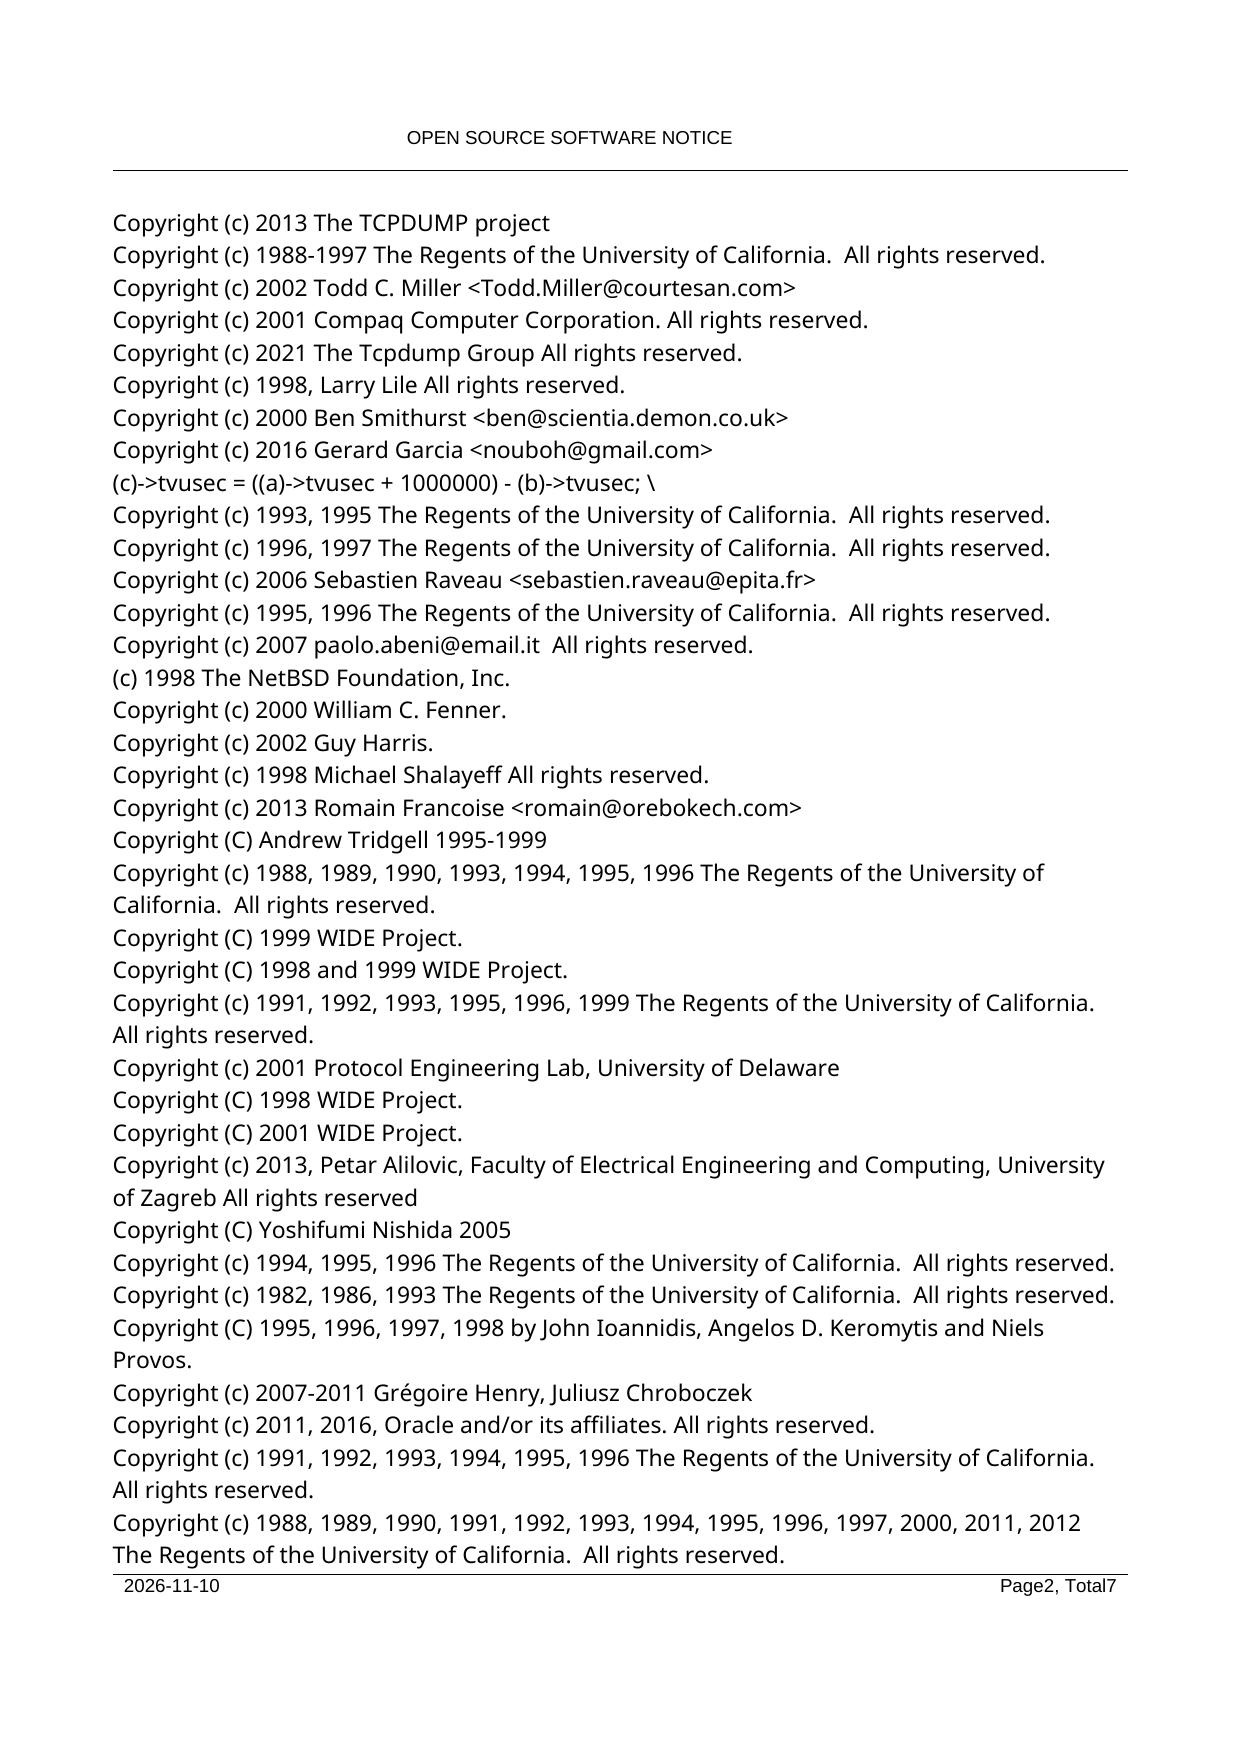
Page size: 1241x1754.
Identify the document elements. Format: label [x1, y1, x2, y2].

text [112, 206, 1128, 1571]
